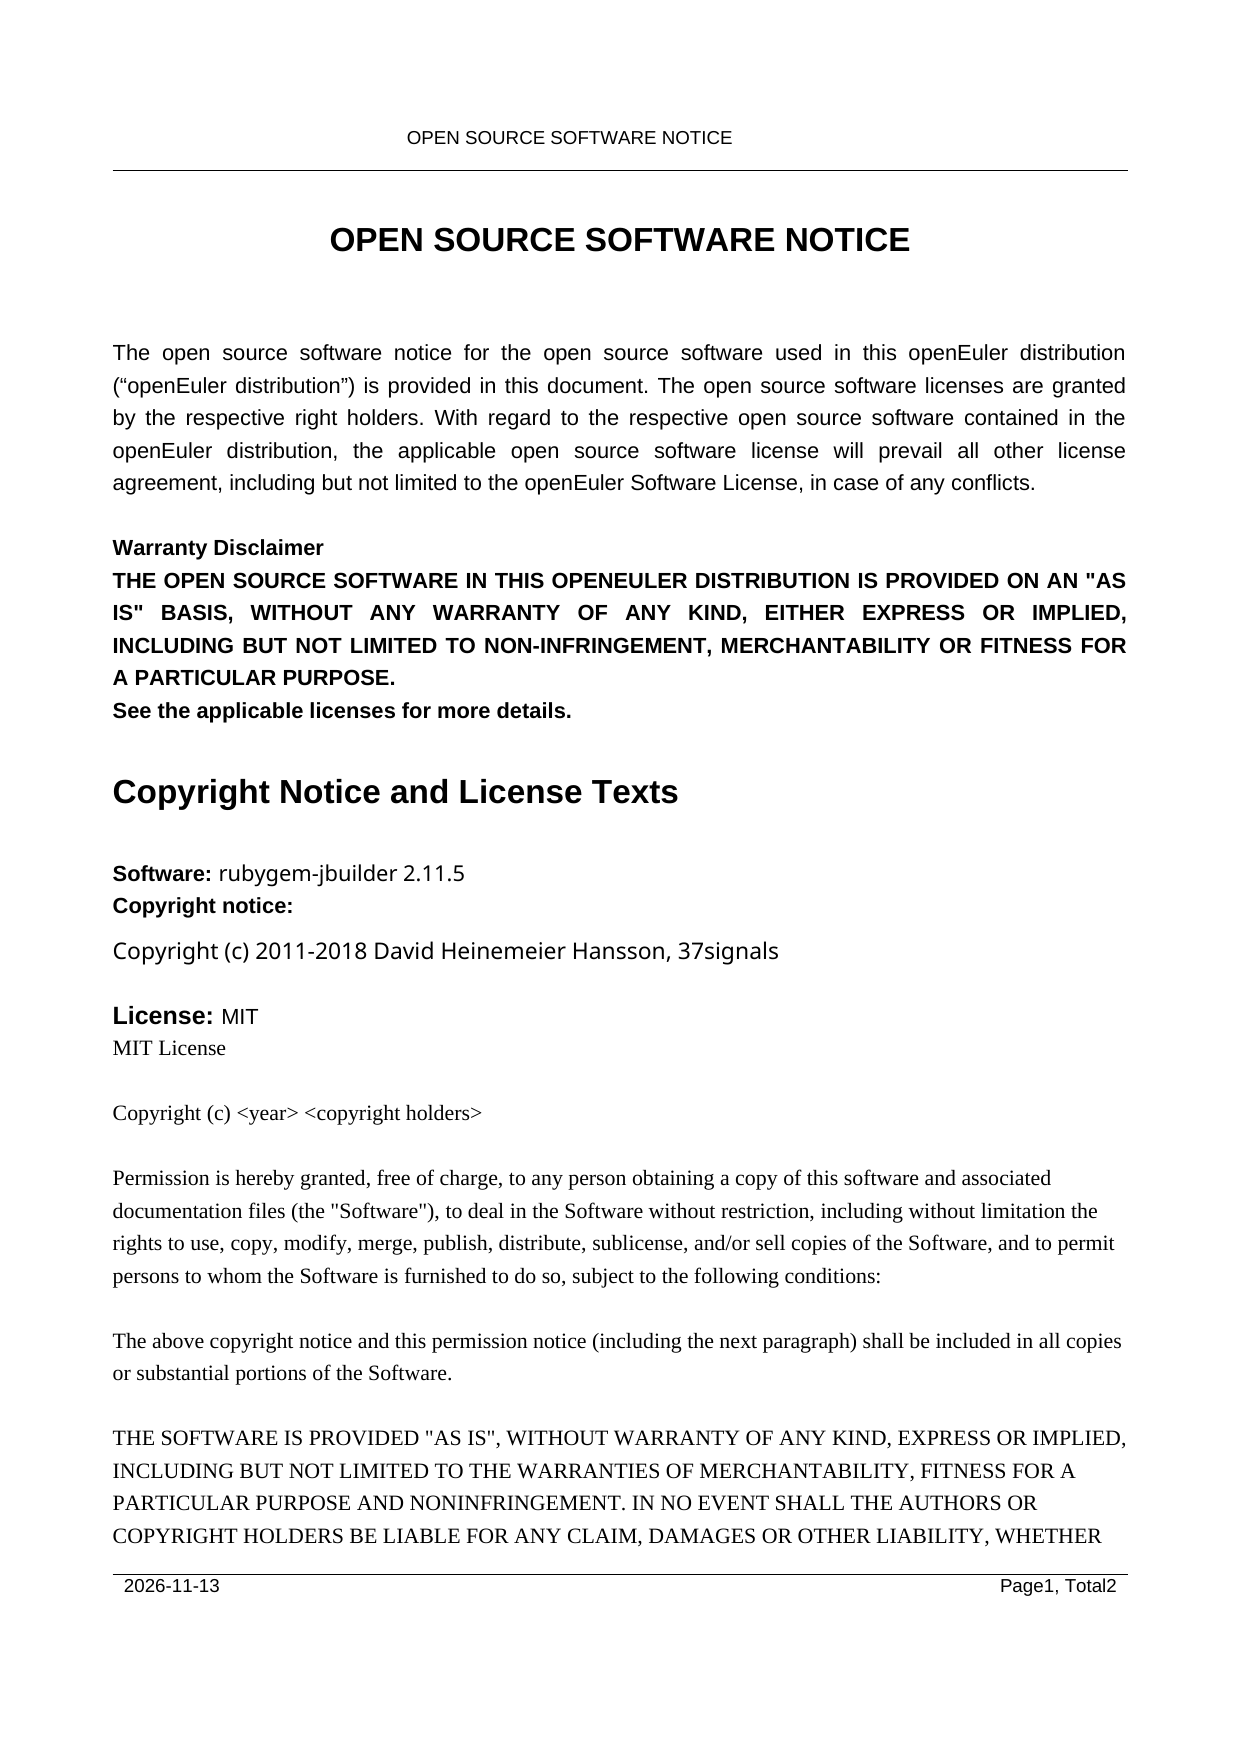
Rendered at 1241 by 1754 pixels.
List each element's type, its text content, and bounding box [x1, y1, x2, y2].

text OPEN SOURCE SOFTWARE NOTICE [112, 206, 1128, 271]
text License: MIT [112, 999, 1128, 1031]
text Copyright (c) 2011-2018 David Heinemeier Hansson, 37signals [112, 934, 1128, 999]
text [112, 1031, 1128, 1551]
text Copyright Notice and License Texts [112, 759, 1128, 824]
text Warranty Disclaimer [112, 531, 1128, 564]
text THE OPEN SOURCE SOFTWARE IN THIS OPENEULER DISTRIBUTION IS PROVIDED ON AN "AS IS" BASIS, WITHOUT ANY WARRANTY OF ANY KIND, EITHER EXPRESS OR IMPLIED, INCLUDING BUT NOT LIMITED TO NON-INFRINGEMENT, MERCHANTABILITY OR FITNESS FOR A PARTICULAR PURPOSE. See the applicable licenses for more details. [112, 564, 1128, 726]
title Software: rubygem-jbuilder 2.11.5 [112, 856, 1128, 889]
text Copyright notice: [112, 889, 1128, 921]
text The open source software notice for the open source software used in this openEuler distribution (“openEuler distribution”) is provided in this document. The open source software licenses are granted by the respective right holders. With regard to the respective open source software contained in the openEuler distribution, the applicable open source software license will prevail all other license agreement, including but not limited to the openEuler Software License, in case of any conflicts. [112, 336, 1128, 499]
